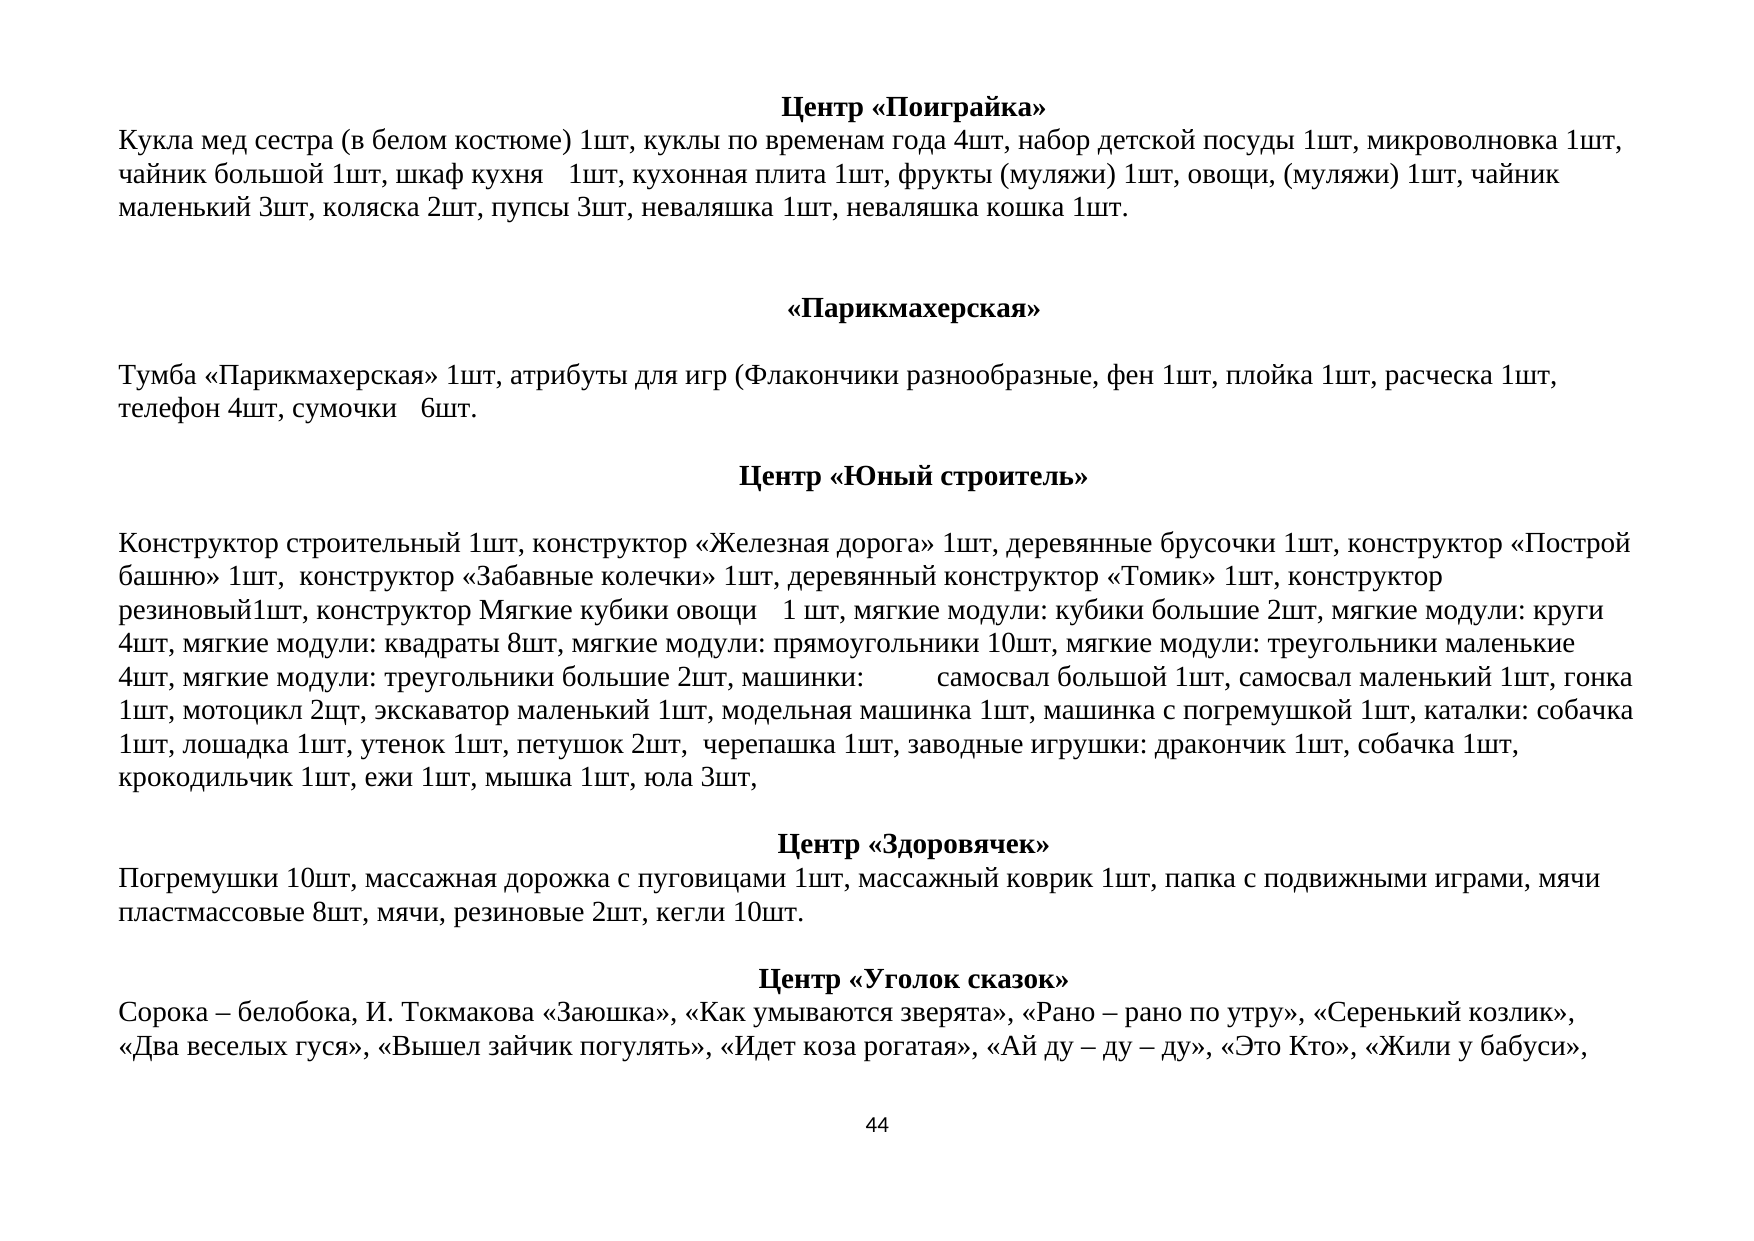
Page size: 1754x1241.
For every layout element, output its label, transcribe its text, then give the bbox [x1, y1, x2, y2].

text Центр «Поиграйка» [118, 89, 1636, 122]
text Тумба «Парикмахерская» 1шт, атрибуты для игр (Флакончики разнообразные, фен 1шт, плойка 1шт, расческа 1шт, телефон 4шт, сумочки 6шт. [118, 357, 1636, 424]
text Центр «Здоровячек» [118, 827, 1636, 860]
text Центр «Уголок сказок» [118, 961, 1636, 994]
text Кукла мед сестра (в белом костюме) 1шт, куклы по временам года 4шт, набор детской посуды 1шт, микроволновка 1шт, чайник большой 1шт, шкаф кухня 1шт, кухонная плита 1шт, фрукты (муляжи) 1шт, овощи, (муляжи) 1шт, чайник маленький 3шт, коляска 2шт, пупсы 3шт, неваляшка 1шт, неваляшка кошка 1шт. [118, 122, 1636, 223]
text «Парикмахерская» [118, 290, 1636, 323]
text Конструктор строительный 1шт, конструктор «Железная дорога» 1шт, деревянные брусочки 1шт, конструктор «Построй башню» 1шт, конструктор «Забавные колечки» 1шт, деревянный конструктор «Томик» 1шт, конструктор резиновый1шт, конструктор Мягкие кубики овощи 1 шт, мягкие модули: кубики большие 2шт, мягкие модули: круги 4шт, мягкие модули: квадраты 8шт, мягкие модули: прямоугольники 10шт, мягкие модули: треугольники маленькие 4шт, мягкие модули: треугольники большие 2шт, машинки: самосвал большой 1шт, самосвал маленький 1шт, гонка 1шт, мотоцикл 2щт, экскаватор маленький 1шт, модельная машинка 1шт, машинка с погремушкой 1шт, каталки: собачка 1шт, лошадка 1шт, утенок 1шт, петушок 2шт, черепашка 1шт, заводные игрушки: дракончик 1шт, собачка 1шт, крокодильчик 1шт, ежи 1шт, мышка 1шт, юла 3шт, [118, 525, 1636, 793]
text Погремушки 10шт, массажная дорожка с пуговицами 1шт, массажный коврик 1шт, папка с подвижными играми, мячи пластмассовые 8шт, мячи, резиновые 2шт, кегли 10шт. [118, 860, 1636, 927]
text Центр «Юный строитель» [118, 458, 1636, 491]
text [118, 994, 1636, 1061]
